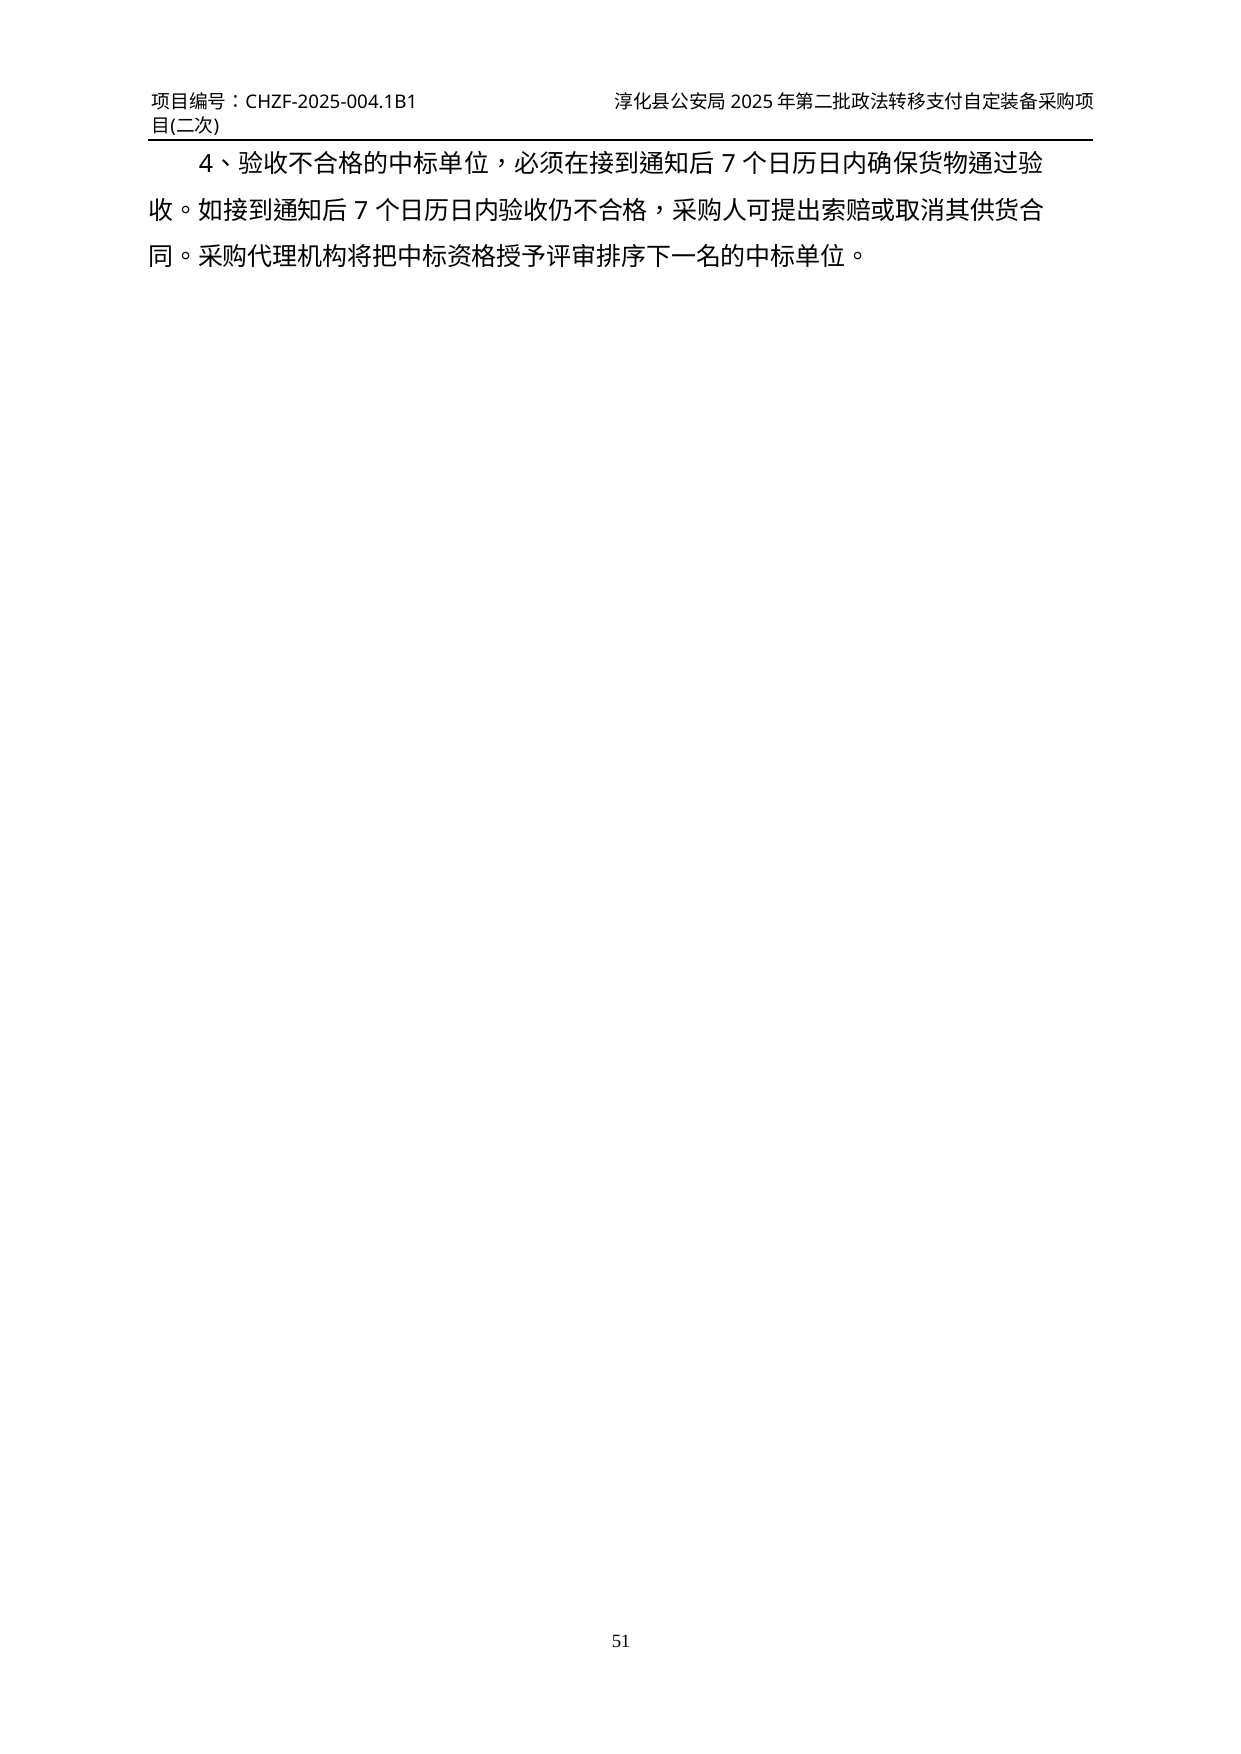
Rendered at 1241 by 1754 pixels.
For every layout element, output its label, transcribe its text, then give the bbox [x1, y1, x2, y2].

text 4、验收不合格的中标单位，必须在接到通知后 7 个日历日内确保货物通过验收。如接到通知后 7 个日历日内验收仍不合格，采购人可提出索赔或取消其供货合同。采购代理机构将把中标资格授予评审排序下一名的中标单位。 [148, 146, 1093, 273]
